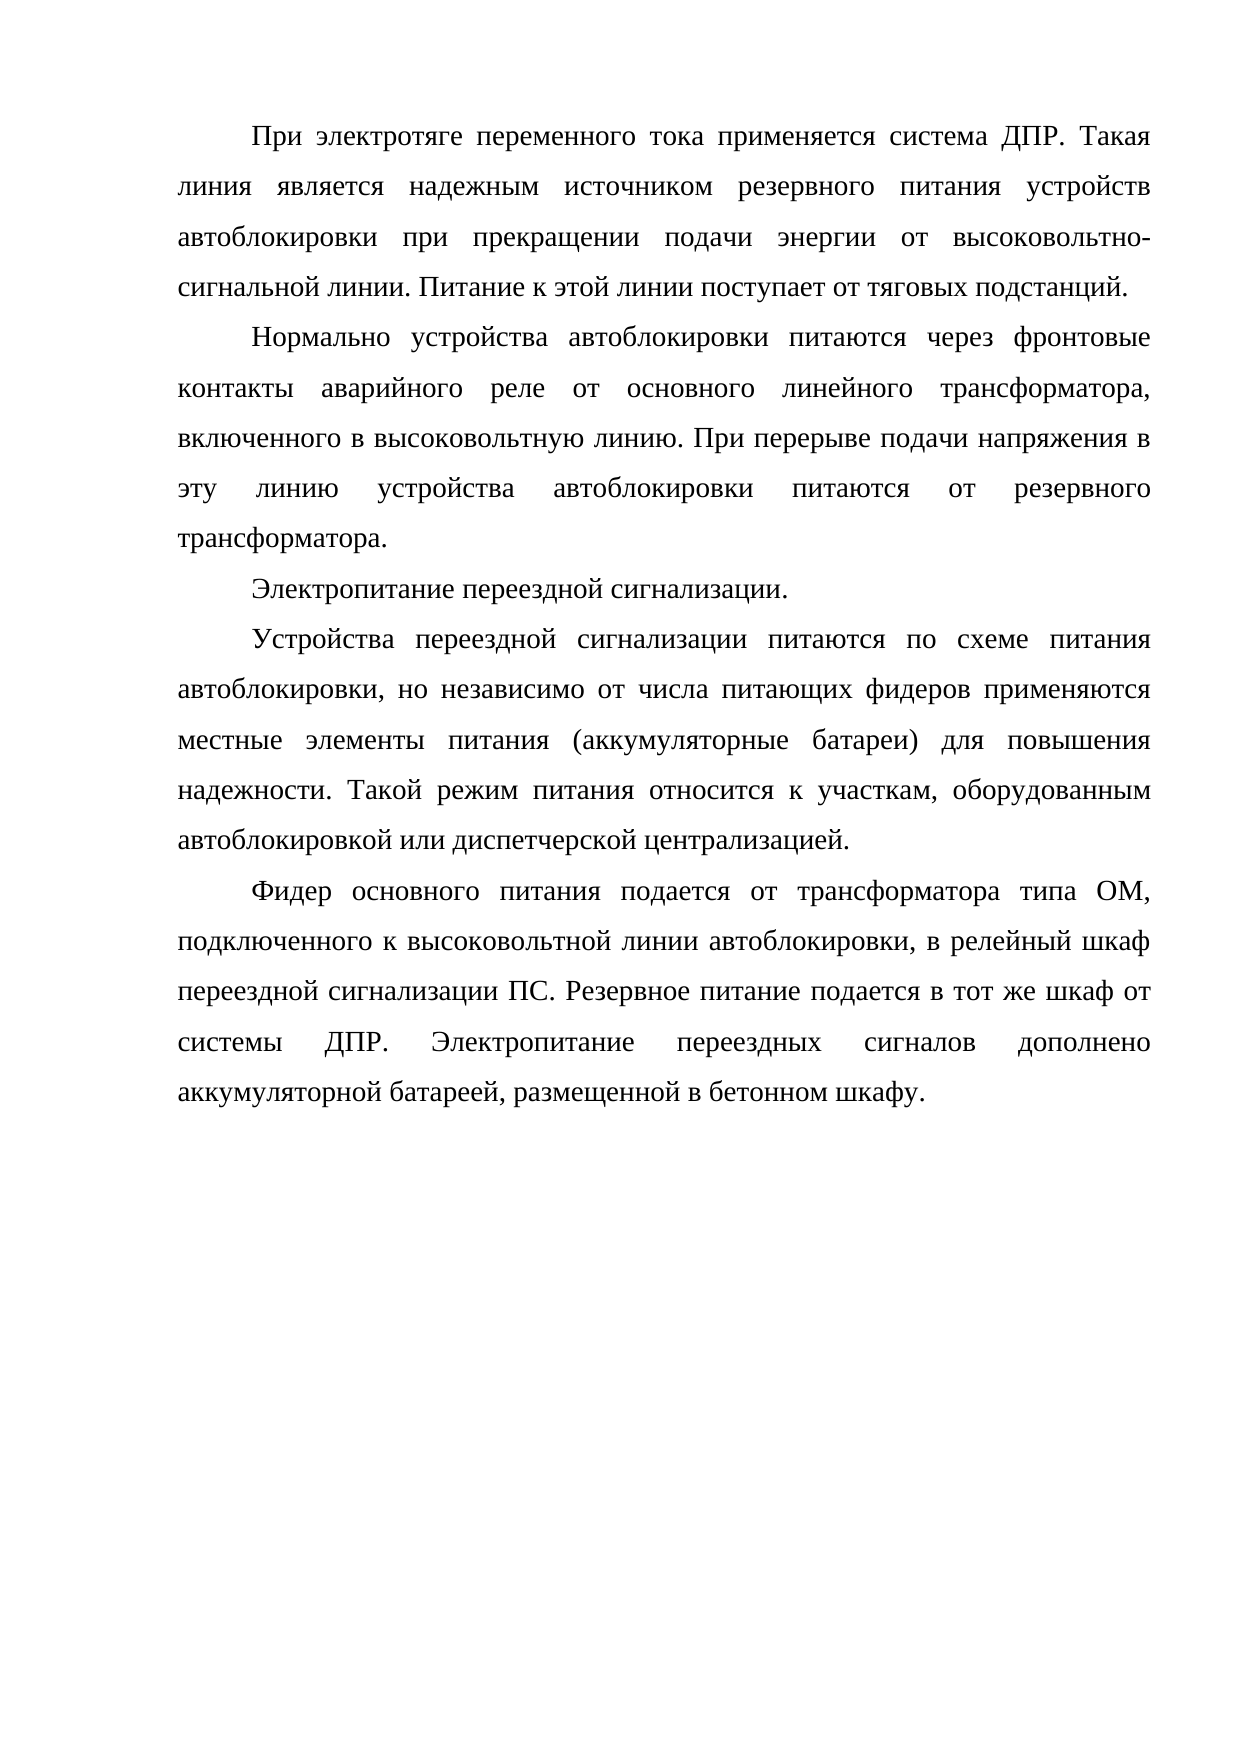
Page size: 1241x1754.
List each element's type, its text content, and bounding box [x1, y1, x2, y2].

text При электротяге переменного тока применяется система ДПР. Такая линия является надежным источником резервного питания устройств автоблокировки при прекращении подачи энергии от высоковольтно-сигнальной линии. Питание к этой линии поступает от тяговых подстанций. [177, 118, 1152, 303]
text Нормально устройства автоблокировки питаются через фронтовые контакты аварийного реле от основного линейного трансформатора, включенного в высоковольтную линию. При перерыве подачи напряжения в эту линию устройства автоблокировки питаются от резервного трансформатора. [177, 319, 1152, 554]
text Устройства переездной сигнализации питаются по схеме питания автоблокировки, но независимо от числа питающих фидеров применяются местные элементы питания (аккумуляторные батареи) для повышения надежности. Такой режим питания относится к участкам, оборудованным автоблокировкой или диспетчерской централизацией. [177, 621, 1152, 856]
text Электропитание переездной сигнализации. [177, 571, 1152, 604]
text Фидер основного питания подается от трансформатора типа ОМ, подключенного к высоковольтной линии автоблокировки, в релейный шкаф переездной сигнализации ПС. Резервное питание подается в тот же шкаф от системы ДПР. Электропитание переездных сигналов дополнено аккумуляторной батареей, размещенной в бетонном шкафу. [177, 873, 1152, 1108]
